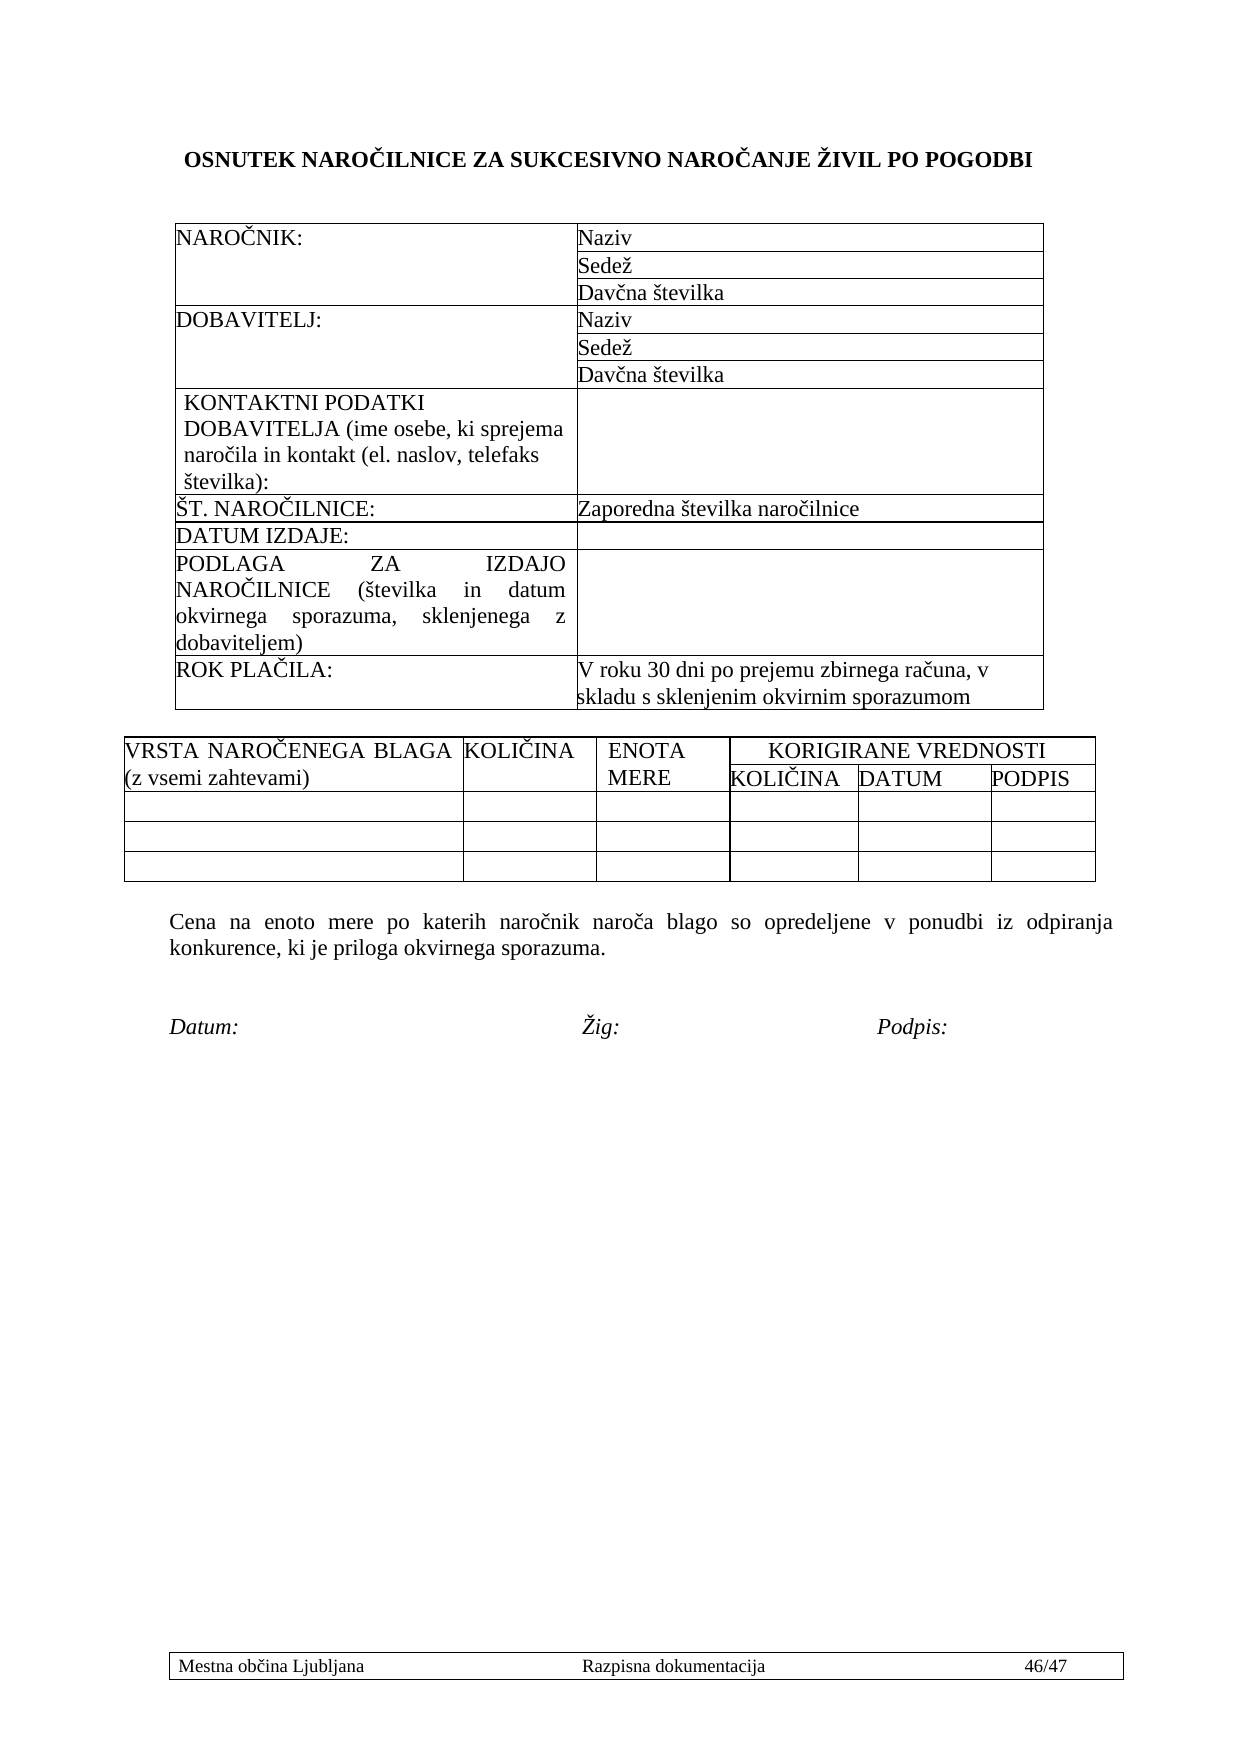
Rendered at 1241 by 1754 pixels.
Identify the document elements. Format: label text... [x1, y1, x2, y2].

table_cell [125, 792, 463, 821]
table_cell DATUM [859, 765, 991, 791]
table_cell KONTAKTNI PODATKI DOBAVITELJA (ime osebe, ki sprejema naročila in kontakt (el. naslov, telefaks številka): [176, 389, 577, 494]
table_cell Sedež [578, 252, 1043, 278]
table_header ENOTA MERE [597, 738, 729, 791]
table_cell Sedež [578, 334, 1043, 360]
table_cell Naziv [578, 306, 1043, 333]
table_cell PODPIS [992, 765, 1095, 791]
table_cell [464, 822, 596, 851]
table_cell [731, 822, 858, 851]
table_cell [992, 852, 1095, 881]
table_cell PODLAGA ZA IZDAJO NAROČILNICE (številka in datum okvirnega sporazuma, sklenjenega z dobaviteljem) [176, 550, 577, 655]
text Cena na enoto mere po katerih naročnik naroča blago so opredeljene v ponudbi iz odpiranja konkurence, ki je priloga okvirnega sporazuma. [169, 908, 1115, 961]
table_cell [731, 792, 858, 821]
text OSNUTEK NAROČILNICE ZA SUKCESIVNO NAROČANJE ŽIVIL PO POGODBI [184, 146, 1115, 172]
table_cell Davčna številka [578, 361, 1043, 388]
table_header Naziv [578, 224, 1043, 251]
table_header VRSTA NAROČENEGA BLAGA (z vsemi zahtevami) [125, 738, 463, 791]
table_header KOLIČINA [464, 738, 596, 791]
table_cell [992, 822, 1095, 851]
table_cell [597, 792, 729, 821]
table_cell [859, 852, 991, 881]
table_cell [731, 852, 858, 881]
table_header NAROČNIK: [176, 224, 577, 305]
table_cell [578, 550, 1043, 655]
table_cell DOBAVITELJ: [176, 306, 577, 388]
table_cell [597, 852, 729, 881]
table_header KORIGIRANE VREDNOSTI [731, 738, 1095, 764]
text Datum: Žig: Podpis: [169, 1013, 1115, 1040]
table_cell V roku 30 dni po prejemu zbirnega računa, v skladu s sklenjenim okvirnim sporazumom [578, 656, 1043, 709]
table_cell [125, 822, 463, 851]
table_cell Zaporedna številka naročilnice [578, 495, 1043, 521]
table_cell DATUM IZDAJE: [176, 523, 577, 549]
table_cell [992, 792, 1095, 821]
table_cell ROK PLAČILA: [176, 656, 577, 709]
table_cell [859, 822, 991, 851]
table_cell [464, 792, 596, 821]
table_cell KOLIČINA [731, 765, 858, 791]
table_cell [464, 852, 596, 881]
table_cell [578, 523, 1043, 549]
table_cell [125, 852, 463, 881]
table_cell [578, 389, 1043, 494]
table_cell [859, 792, 991, 821]
table_cell Davčna številka [578, 279, 1043, 305]
table_cell [597, 822, 729, 851]
table_cell ŠT. NAROČILNICE: [176, 495, 577, 521]
